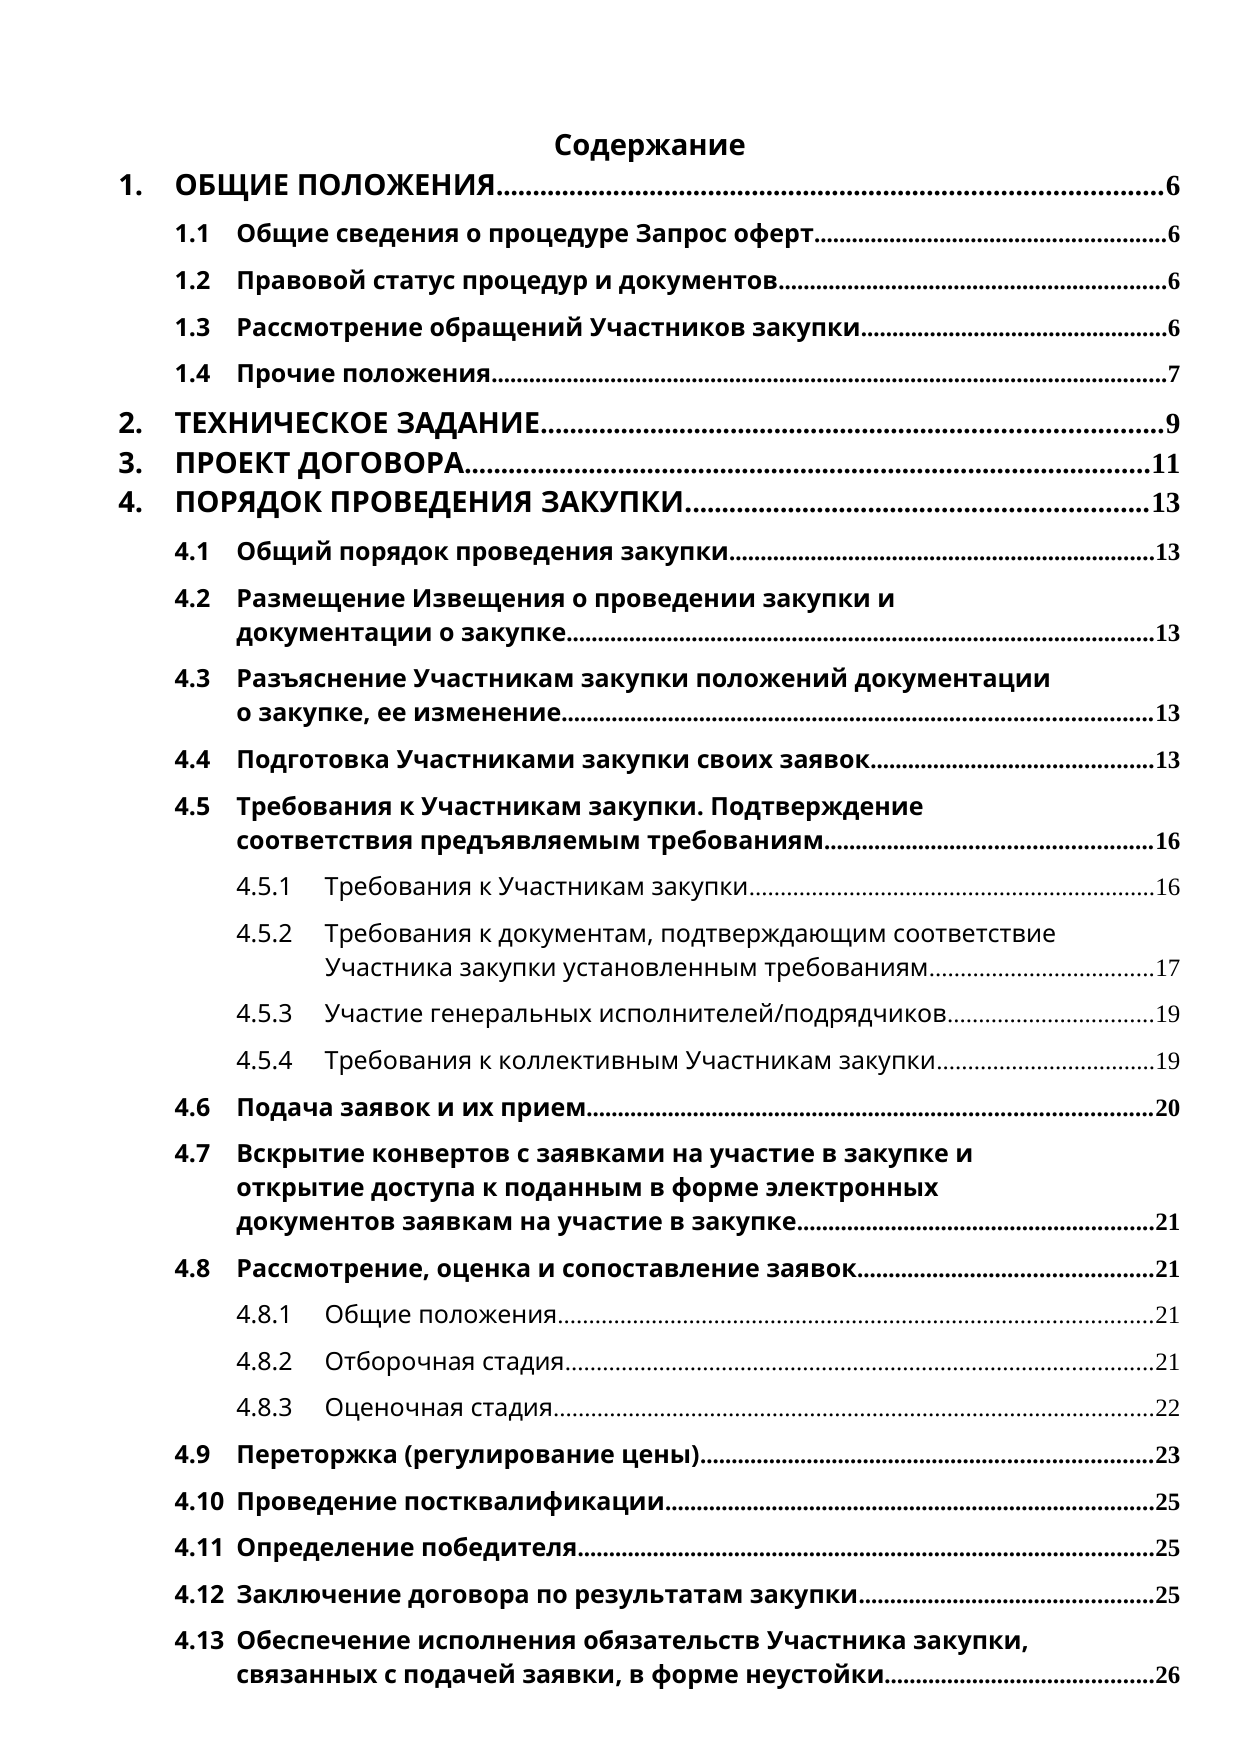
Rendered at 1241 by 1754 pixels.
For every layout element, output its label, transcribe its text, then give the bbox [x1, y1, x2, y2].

text 4.2 Размещение Извещения о проведении закупки и документации о закупке 13 [174, 580, 1063, 648]
text 4.5.3 Участие генеральных исполнителей/подрядчиков 19 [236, 996, 1063, 1030]
text 4.13 Обеспечение исполнения обязательств Участника закупки, связанных с подачей заявки, в форме неустойки 26 [174, 1623, 1063, 1691]
text 4.7 Вскрытие конвертов с заявками на участие в закупке и открытие доступа к поданным в форме электронных документов заявкам на участие в закупке 21 [174, 1136, 1063, 1238]
text 4.9 Переторжка (регулирование цены) 23 [174, 1437, 1063, 1471]
text 1.4 Прочие положения 7 [174, 356, 1063, 390]
text 4.8 Рассмотрение, оценка и сопоставление заявок 21 [174, 1250, 1063, 1284]
text 1. Общие положения 6 [118, 164, 1063, 203]
text 1.3 Рассмотрение обращений Участников закупки 6 [174, 309, 1063, 343]
text 1.2 Правовой статус процедур и документов 6 [174, 263, 1063, 297]
text 4. Порядок проведения закупки. 13 [118, 482, 1063, 521]
text 4.8.3 Оценочная стадия 22 [236, 1390, 1063, 1424]
text 4.12 Заключение договора по результатам закупки 25 [174, 1576, 1063, 1610]
text 4.3 Разъяснение Участникам закупки положений документации о закупке, ее изменение 13 [174, 661, 1063, 729]
text 4.8.1 Общие положения 21 [236, 1297, 1063, 1331]
text 4.8.2 Отборочная стадия 21 [236, 1343, 1063, 1378]
text 4.5.2 Требования к документам, подтверждающим соответствие Участника закупки установленным требованиям 17 [236, 915, 1063, 983]
text 4.6 Подача заявок и их прием 20 [174, 1089, 1063, 1123]
text 4.11 Определение победителя 25 [174, 1530, 1063, 1564]
text 2. Техническое задание 9 [118, 402, 1063, 442]
text 4.5.1 Требования к Участникам закупки 16 [236, 869, 1063, 903]
text 4.5 Требования к Участникам закупки. Подтверждение соответствия предъявляемым требованиям 16 [174, 788, 1063, 856]
text 1.1 Общие сведения о процедуре Запрос оферт 6 [174, 216, 1063, 250]
text 4.1 Общий порядок проведения закупки 13 [174, 534, 1063, 568]
text 4.4 Подготовка Участниками закупки своих заявок 13 [174, 742, 1063, 776]
text 4.5.4 Требования к коллективным Участникам закупки 19 [236, 1043, 1063, 1077]
text 3. Проект договора 11 [118, 442, 1063, 482]
text 4.10 Проведение постквалификации 25 [174, 1483, 1063, 1517]
text Содержание [118, 124, 1181, 164]
